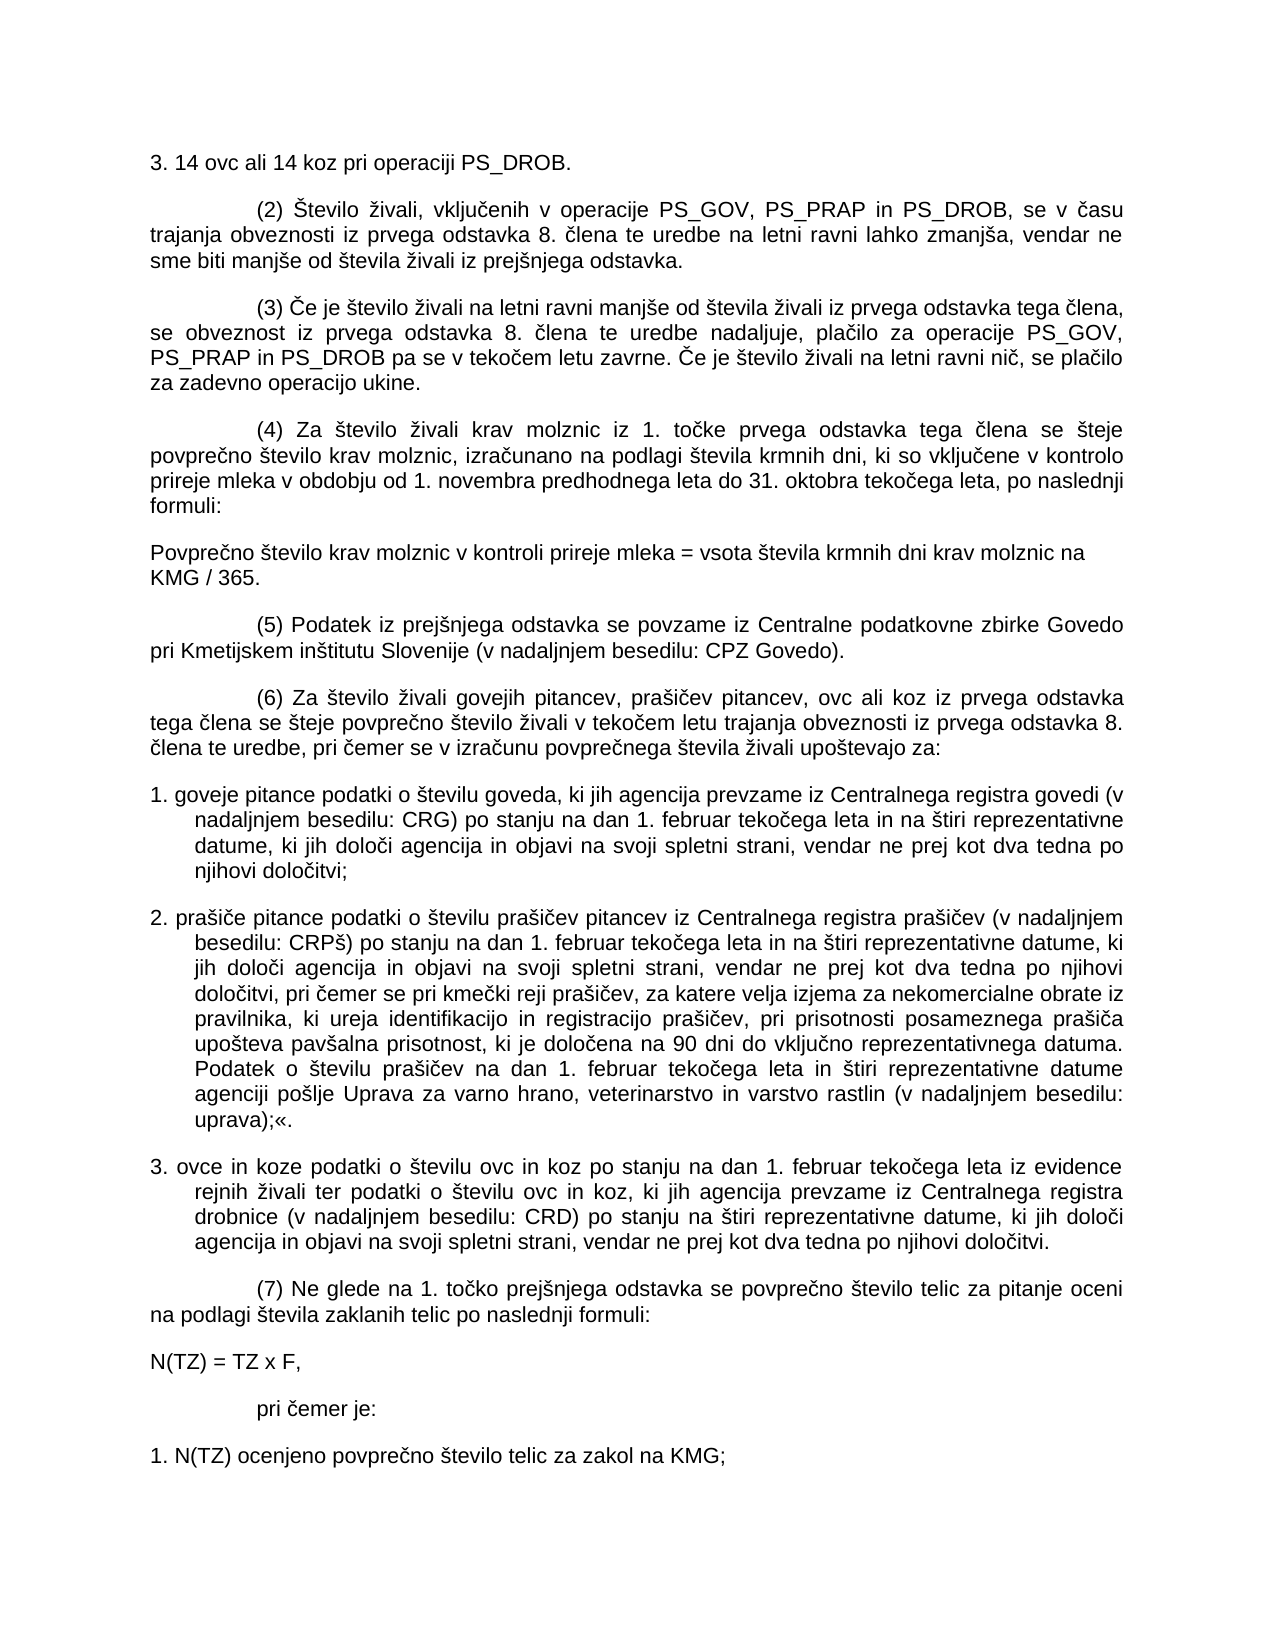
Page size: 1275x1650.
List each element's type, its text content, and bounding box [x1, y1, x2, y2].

text (7) Ne glede na 1. točko prejšnjega odstavka se povprečno število telic za pitanje oceni na podlagi števila zaklanih telic po naslednji formuli: [150, 1276, 1125, 1327]
text pri čemer je: [150, 1396, 1125, 1421]
text (4) Za število živali krav molznic iz 1. točke prvega odstavka tega člena se šteje povprečno število krav molznic, izračunano na podlagi števila krmnih dni, ki so vključene v kontrolo prireje mleka v obdobju od 1. novembra predhodnega leta do 31. oktobra tekočega leta, po naslednji formuli: [150, 417, 1125, 518]
text Povprečno število krav molznic v kontroli prireje mleka = vsota števila krmnih dni krav molznic na KMG / 365. [150, 540, 1125, 590]
text 1. N(TZ) ocenjeno povprečno število telic za zakol na KMG; [150, 1443, 1125, 1468]
text (6) Za število živali govejih pitancev, prašičev pitancev, ovc ali koz iz prvega odstavka tega člena se šteje povprečno število živali v tekočem letu trajanja obveznosti iz prvega odstavka 8. člena te uredbe, pri čemer se v izračunu povprečnega števila živali upoštevajo za: [150, 684, 1125, 760]
text 3. 14 ovc ali 14 koz pri operaciji PS_DROB. [150, 150, 1125, 175]
text (5) Podatek iz prejšnjega odstavka se povzame iz Centralne podatkovne zbirke Govedo pri Kmetijskem inštitutu Slovenije (v nadaljnjem besedilu: CPZ Govedo). [150, 612, 1125, 663]
text 3. ovce in koze podatki o številu ovc in koz po stanju na dan 1. februar tekočega leta iz evidence rejnih živali ter podatki o številu ovc in koz, ki jih agencija prevzame iz Centralnega registra drobnice (v nadaljnjem besedilu: CRD) po stanju na štiri reprezentativne datume, ki jih določi agencija in objavi na svoji spletni strani, vendar ne prej kot dva tedna po njihovi določitvi. [150, 1153, 1125, 1254]
text N(TZ) = TZ x F, [150, 1348, 1125, 1374]
text 2. prašiče pitance podatki o številu prašičev pitancev iz Centralnega registra prašičev (v nadaljnjem besedilu: CRPš) po stanju na dan 1. februar tekočega leta in na štiri reprezentativne datume, ki jih določi agencija in objavi na svoji spletni strani, vendar ne prej kot dva tedna po njihovi določitvi, pri čemer se pri kmečki reji prašičev, za katere velja izjema za nekomercialne obrate iz pravilnika, ki ureja identifikacijo in registracijo prašičev, pri prisotnosti posameznega prašiča upošteva pavšalna prisotnost, ki je določena na 90 dni do vključno reprezentativnega datuma. Podatek o številu prašičev na dan 1. februar tekočega leta in štiri reprezentativne datume agenciji pošlje Uprava za varno hrano, veterinarstvo in varstvo rastlin (v nadaljnjem besedilu: uprava);«. [150, 905, 1125, 1132]
text 1. goveje pitance podatki o številu goveda, ki jih agencija prevzame iz Centralnega registra govedi (v nadaljnjem besedilu: CRG) po stanju na dan 1. februar tekočega leta in na štiri reprezentativne datume, ki jih določi agencija in objavi na svoji spletni strani, vendar ne prej kot dva tedna po njihovi določitvi; [150, 782, 1125, 883]
text (3) Če je število živali na letni ravni manjše od števila živali iz prvega odstavka tega člena, se obveznost iz prvega odstavka 8. člena te uredbe nadaljuje, plačilo za operacije PS_GOV, PS_PRAP in PS_DROB pa se v tekočem letu zavrne. Če je število živali na letni ravni nič, se plačilo za zadevno operacijo ukine. [150, 294, 1125, 395]
text (2) Število živali, vključenih v operacije PS_GOV, PS_PRAP in PS_DROB, se v času trajanja obveznosti iz prvega odstavka 8. člena te uredbe na letni ravni lahko zmanjša, vendar ne sme biti manjše od števila živali iz prejšnjega odstavka. [150, 197, 1125, 273]
